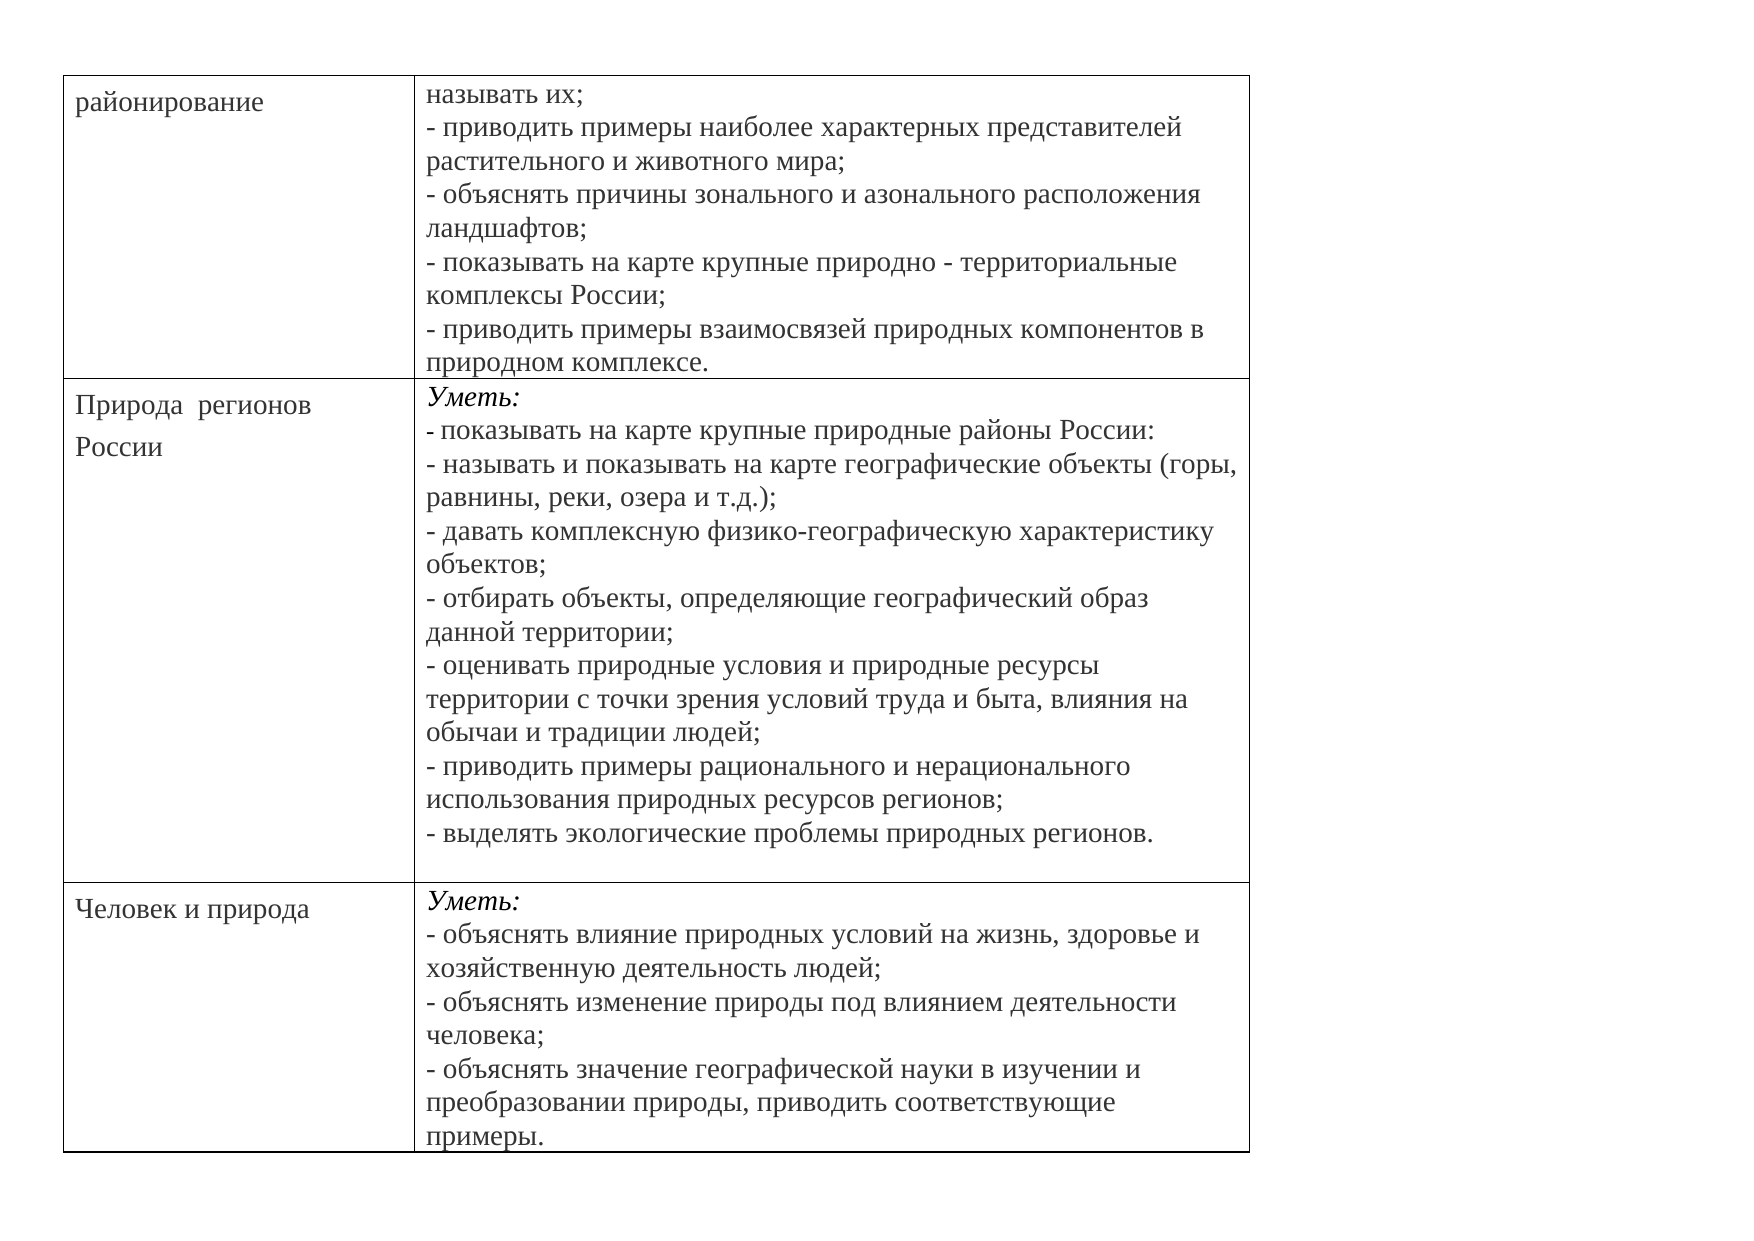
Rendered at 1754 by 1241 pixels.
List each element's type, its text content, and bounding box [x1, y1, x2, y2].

table_cell Человек и природа [64, 883, 414, 1151]
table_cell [415, 76, 1249, 378]
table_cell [64, 76, 414, 378]
table_cell Уметь: - показывать на карте крупные природные районы России: - называть и показывать на карте географические объекты (горы, равнины, реки, озера и т.д.); - давать комплексную физико-географическую характеристику объектов; - отбирать объекты, определяющие географический образ данной территории; - оценивать природные условия и природные ресурсы территории с точки зрения условий труда и быта, влияния на обычаи и традиции людей; - приводить примеры рационального и нерационального использования природных ресурсов регионов; - выделять экологические проблемы природных регионов. [415, 379, 1249, 882]
table_cell Природа регионов России [64, 379, 414, 882]
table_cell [415, 883, 1249, 1151]
